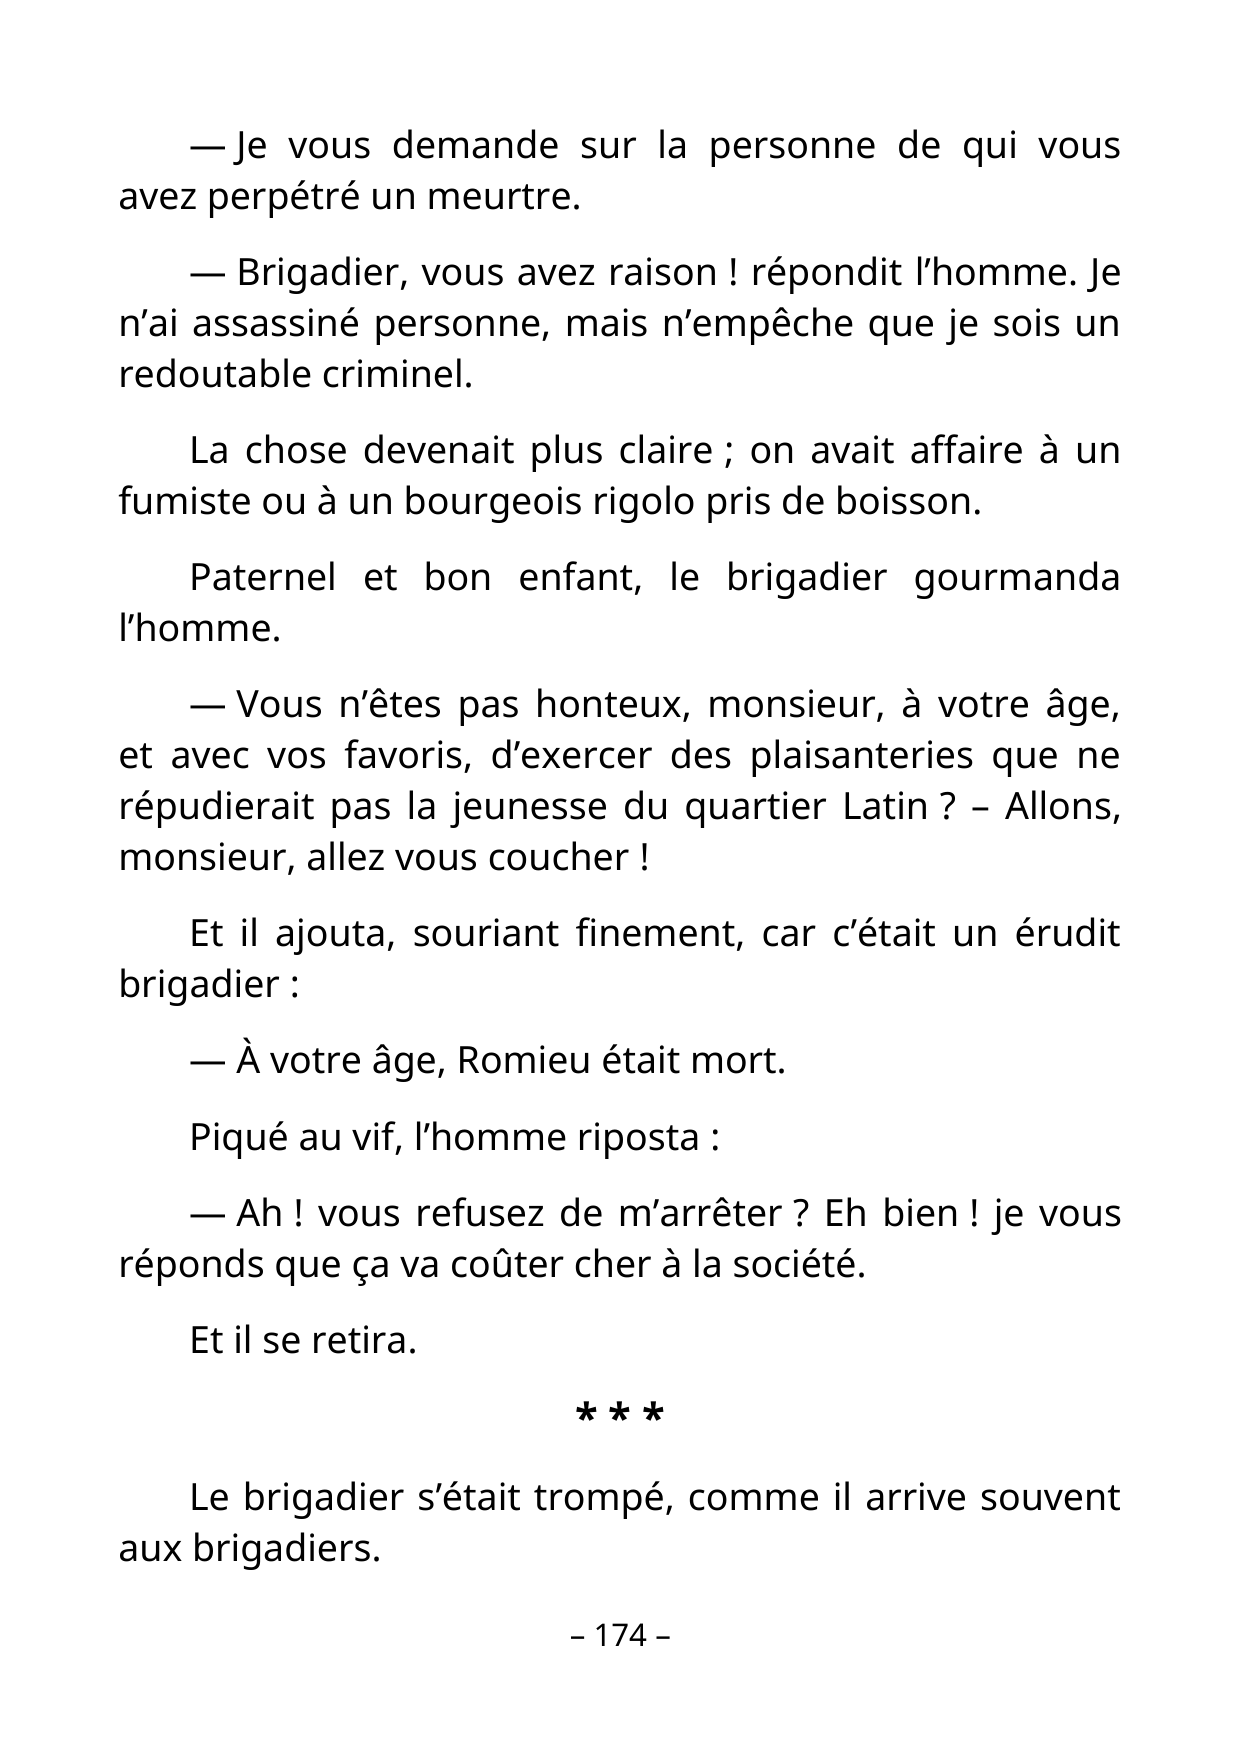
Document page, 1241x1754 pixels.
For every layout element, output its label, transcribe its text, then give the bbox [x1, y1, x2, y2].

text — Brigadier, vous avez raison ! répondit l’homme. Je n’ai assassiné personne, mais n’empêche que je sois un redoutable criminel. [118, 245, 1122, 398]
text — Je vous demande sur la personne de qui vous avez perpétré un meurtre. [118, 118, 1122, 220]
text Et il ajouta, souriant finement, car c’était un érudit brigadier : [118, 907, 1122, 1009]
text Et il se retira. [118, 1313, 1122, 1364]
text La chose devenait plus claire ; on avait affaire à un fumiste ou à un bourgeois rigolo pris de boisson. [118, 423, 1122, 525]
text * * * [118, 1389, 1122, 1446]
text — Ah ! vous refusez de m’arrêter ? Eh bien ! je vous réponds que ça va coûter cher à la société. [118, 1186, 1122, 1288]
text Paternel et bon enfant, le brigadier gourmanda l’homme. [118, 550, 1122, 652]
text — Vous n’êtes pas honteux, monsieur, à votre âge, et avec vos favoris, d’exercer des plaisanteries que ne répudierait pas la jeunesse du quartier Latin ? – Allons, monsieur, allez vous coucher ! [118, 677, 1122, 882]
text — À votre âge, Romieu était mort. [118, 1034, 1122, 1085]
text Piqué au vif, l’homme riposta : [118, 1110, 1122, 1161]
text Le brigadier s’était trompé, comme il arrive souvent aux brigadiers. [118, 1471, 1122, 1573]
